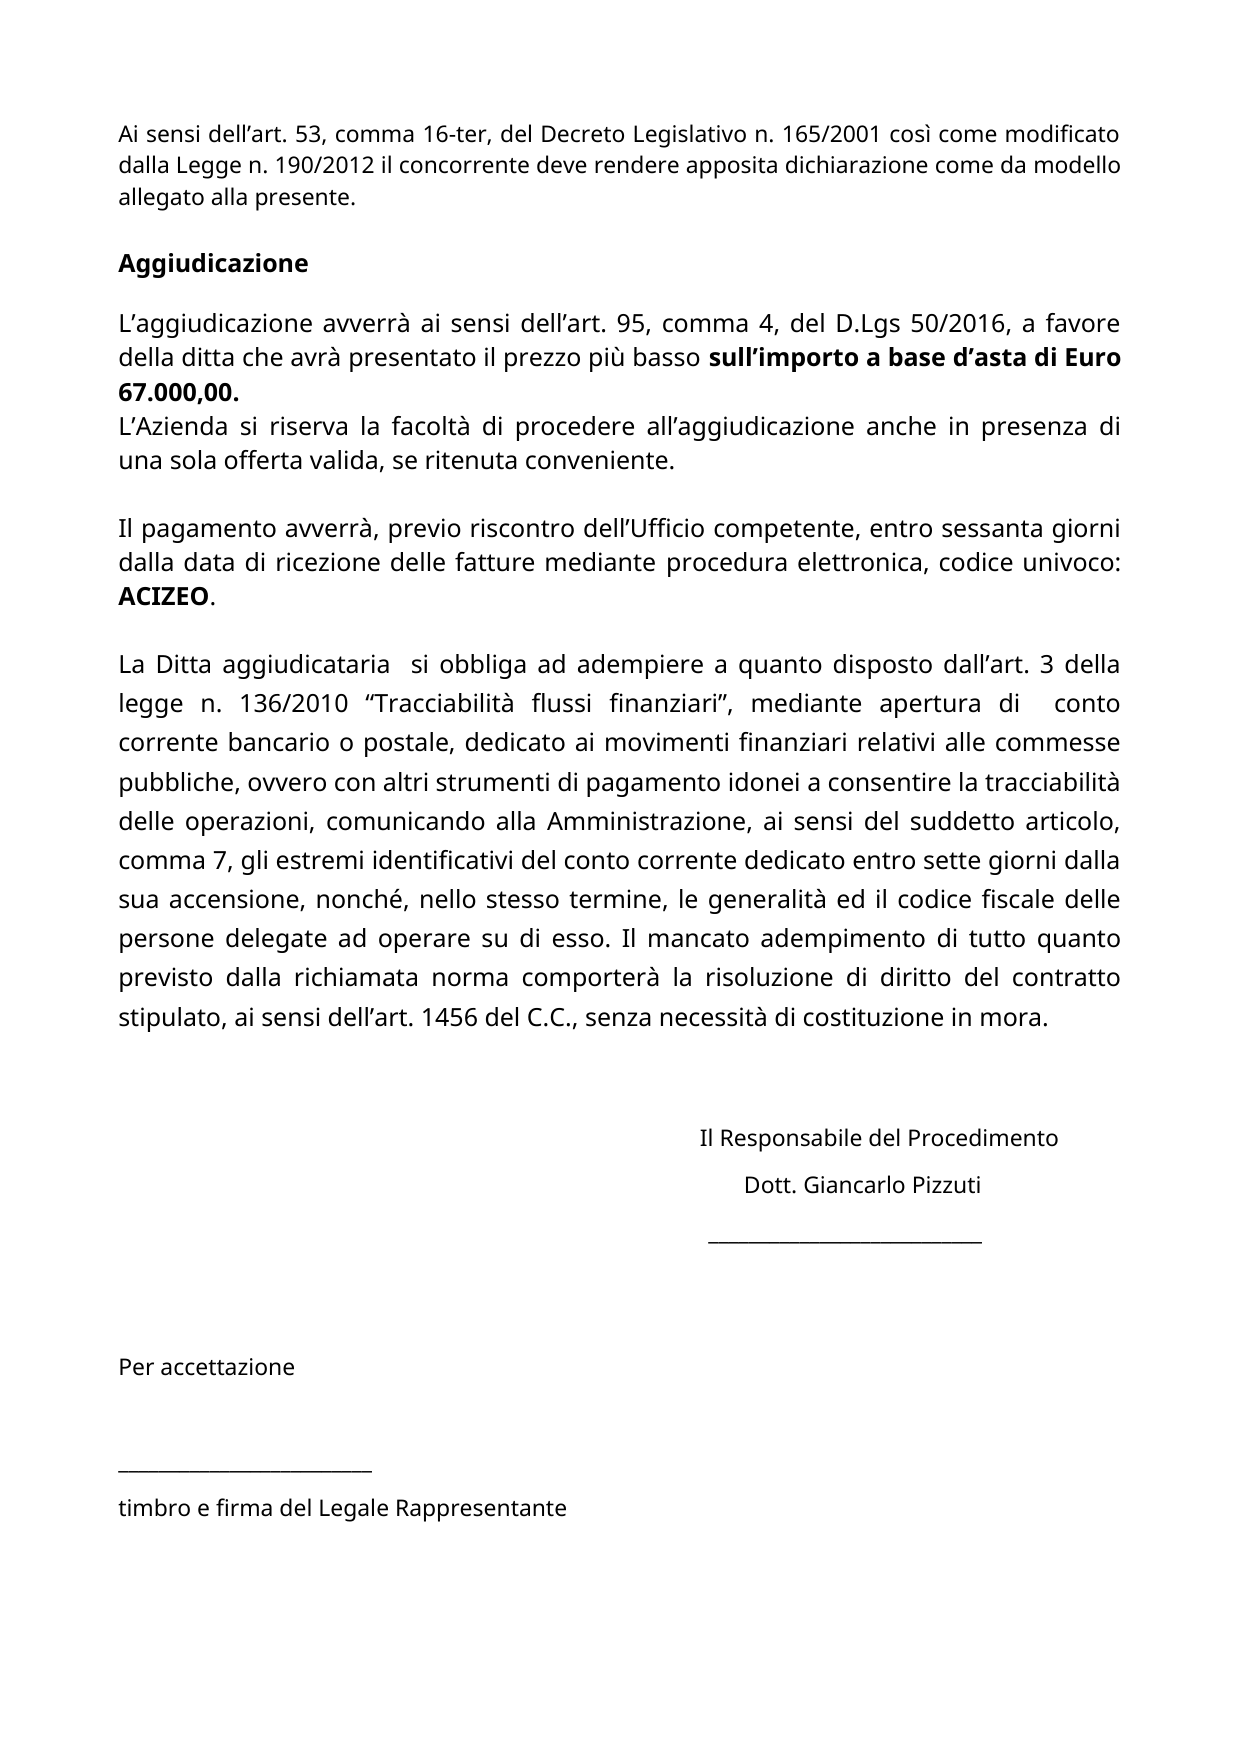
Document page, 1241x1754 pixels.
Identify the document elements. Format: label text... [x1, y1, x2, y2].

text L’aggiudicazione avverrà ai sensi dell’art. 95, comma 4, del D.Lgs 50/2016, a favore della ditta che avrà presentato il prezzo più basso sull’importo a base d’asta di Euro 67.000,00. [118, 306, 1122, 408]
text Il pagamento avverrà, previo riscontro dell’Ufficio competente, entro sessanta giorni dalla data di ricezione delle fatture mediante procedura elettronica, codice univoco: ACIZEO. [118, 510, 1122, 613]
text _________________________ [118, 1445, 1122, 1476]
text L’Azienda si riserva la facoltà di procedere all’aggiudicazione anche in presenza di una sola offerta valida, se ritenuta conveniente. [118, 408, 1122, 476]
text Aggiudicazione [118, 246, 1122, 280]
text timbro e firma del Legale Rappresentante [118, 1492, 1122, 1523]
text Ai sensi dell’art. 53, comma 16-ter, del Decreto Legislativo n. 165/2001 così come modificato dalla Legge n. 190/2012 il concorrente deve rendere apposita dichiarazione come da modello allegato alla presente. [118, 118, 1122, 212]
text Il Responsabile del Procedimento [118, 1122, 1122, 1153]
list La Ditta aggiudicataria si obbliga ad adempiere a quanto disposto dall’art. 3 della legge n. 136/2010 “Tracciabilità flussi finanziari”, mediante apertura di conto corrente bancario o postale, dedicato ai movimenti finanziari relativi alle commesse pubbliche, ovvero con altri strumenti di pagamento idonei a consentire la tracciabilità delle operazioni, comunicando alla Amministrazione, ai sensi del suddetto articolo, comma 7, gli estremi identificativi del conto corrente dedicato entro sette giorni dalla sua accensione, nonché, nello stesso termine, le generalità ed il codice fiscale delle persone delegate ad operare su di esso. Il mancato adempimento di tutto quanto previsto dalla richiamata norma comporterà la risoluzione di diritto del contratto stipulato, ai sensi dell’art. 1456 del C.C., senza necessità di costituzione in mora. [118, 647, 1122, 1033]
text Dott. Giancarlo Pizzuti [118, 1168, 1122, 1200]
text Per accettazione [118, 1351, 1122, 1382]
text ___________________________ [634, 1215, 1122, 1337]
